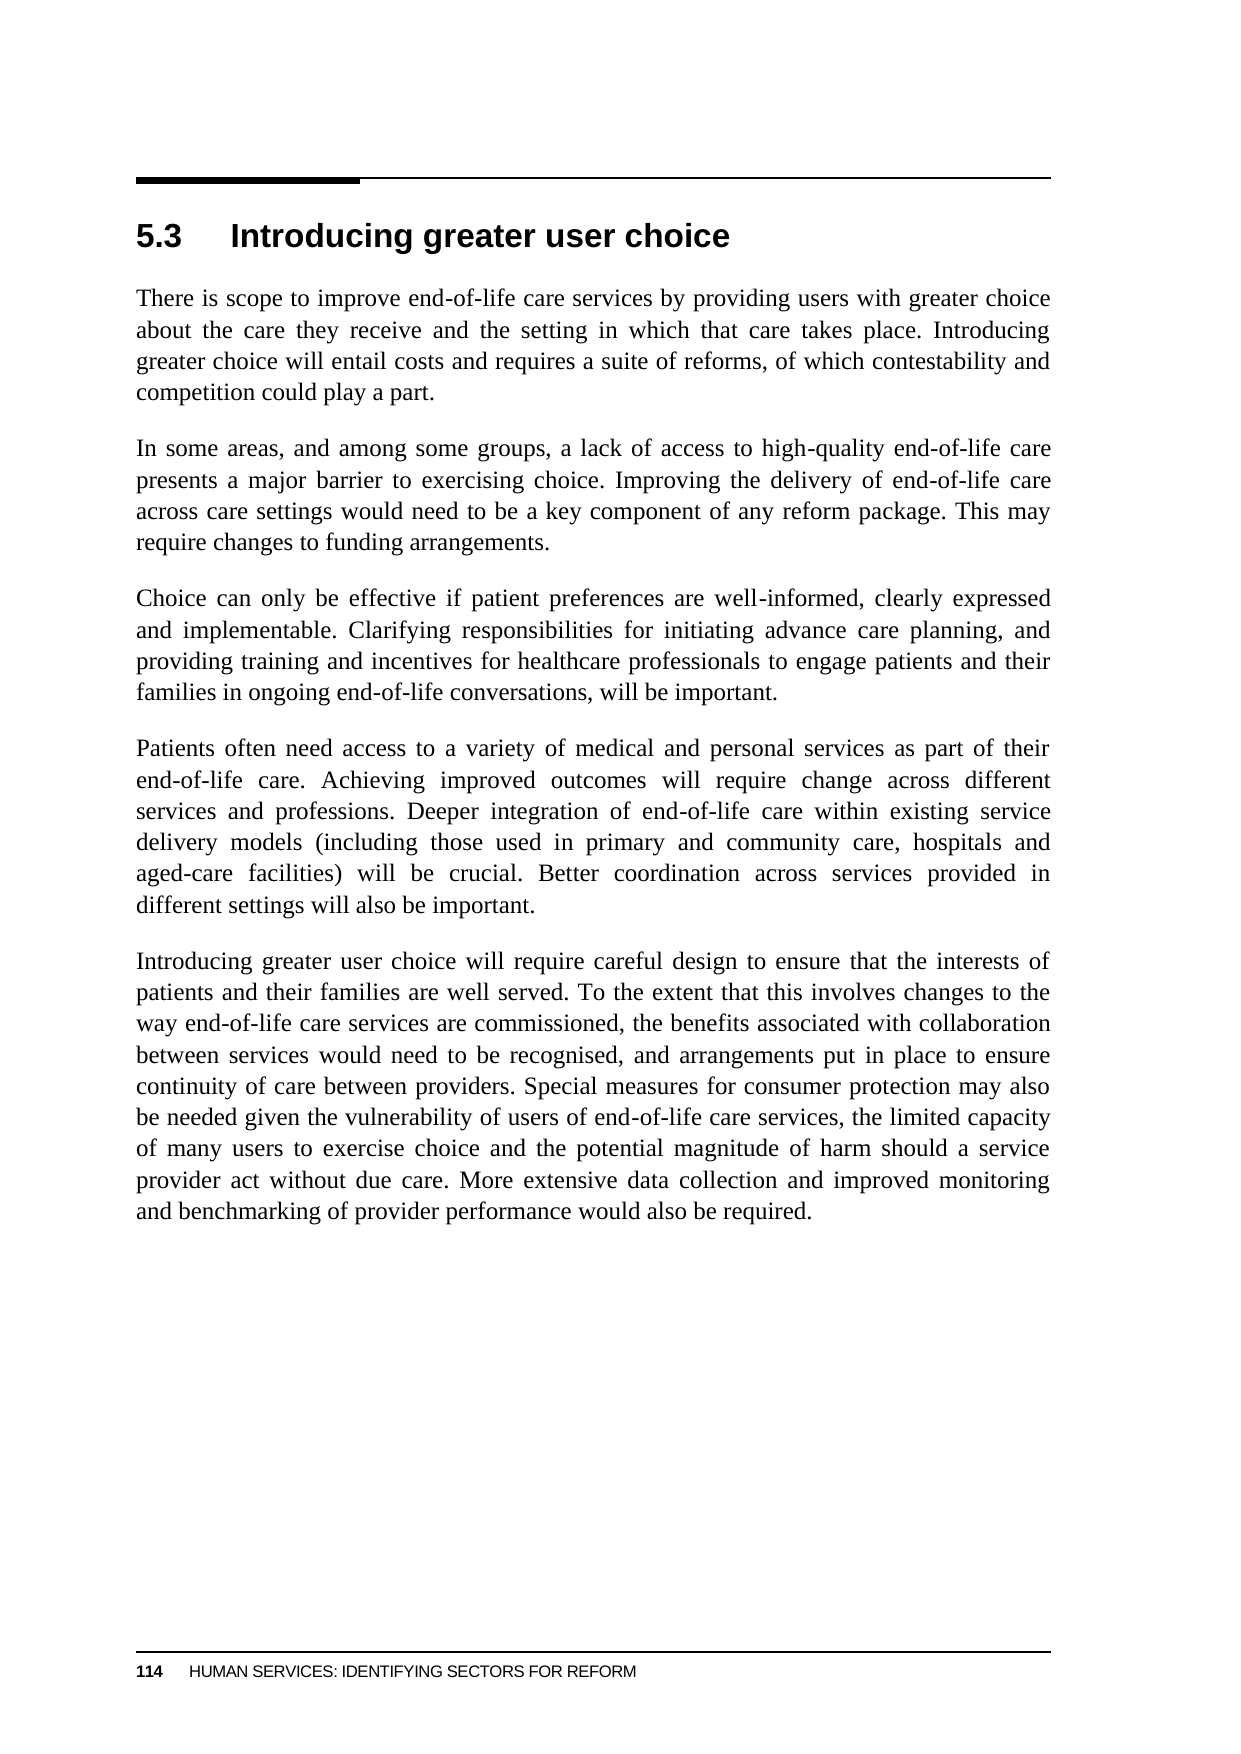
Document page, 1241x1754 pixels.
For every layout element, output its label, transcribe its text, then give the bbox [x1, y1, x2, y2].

text There is scope to improve end-of-life care services by providing users with greater choice about the care they receive and the setting in which that care takes place. Introducing greater choice will entail costs and requires a suite of reforms, of which contestability and competition could play a part. [136, 281, 1051, 406]
text Choice can only be effective if patient preferences are well-informed, clearly expressed and implementable. Clarifying responsibilities for initiating advance care planning, and providing training and incentives for healthcare professionals to engage patients and their families in ongoing end-of-life conversations, will be important. [136, 581, 1051, 706]
text Introducing greater user choice will require careful design to ensure that the interests of patients and their families are well served. To the extent that this involves changes to the way end-of-life care services are commissioned, the benefits associated with collaboration between services would need to be recognised, and arrangements put in place to ensure continuity of care between providers. Special measures for consumer protection may also be needed given the vulnerability of users of end-of-life care services, the limited capacity of many users to exercise choice and the potential magnitude of harm should a service provider act without due care. More extensive data collection and improved monitoring and benchmarking of provider performance would also be required. [136, 943, 1051, 1225]
text In some areas, and among some groups, a lack of access to high-quality end-of-life care presents a major barrier to exercising choice. Improving the delivery of end-of-life care across care settings would need to be a key component of any reform package. This may require changes to funding arrangements. [136, 431, 1051, 556]
subtitle 5.3 Introducing greater user choice [136, 214, 1051, 256]
text Patients often need access to a variety of medical and personal services as part of their end-of-life care. Achieving improved outcomes will require change across different services and professions. Deeper integration of end-of-life care within existing service delivery models (including those used in primary and community care, hospitals and aged-care facilities) will be crucial. Better coordination across services provided in different settings will also be important. [136, 731, 1051, 918]
